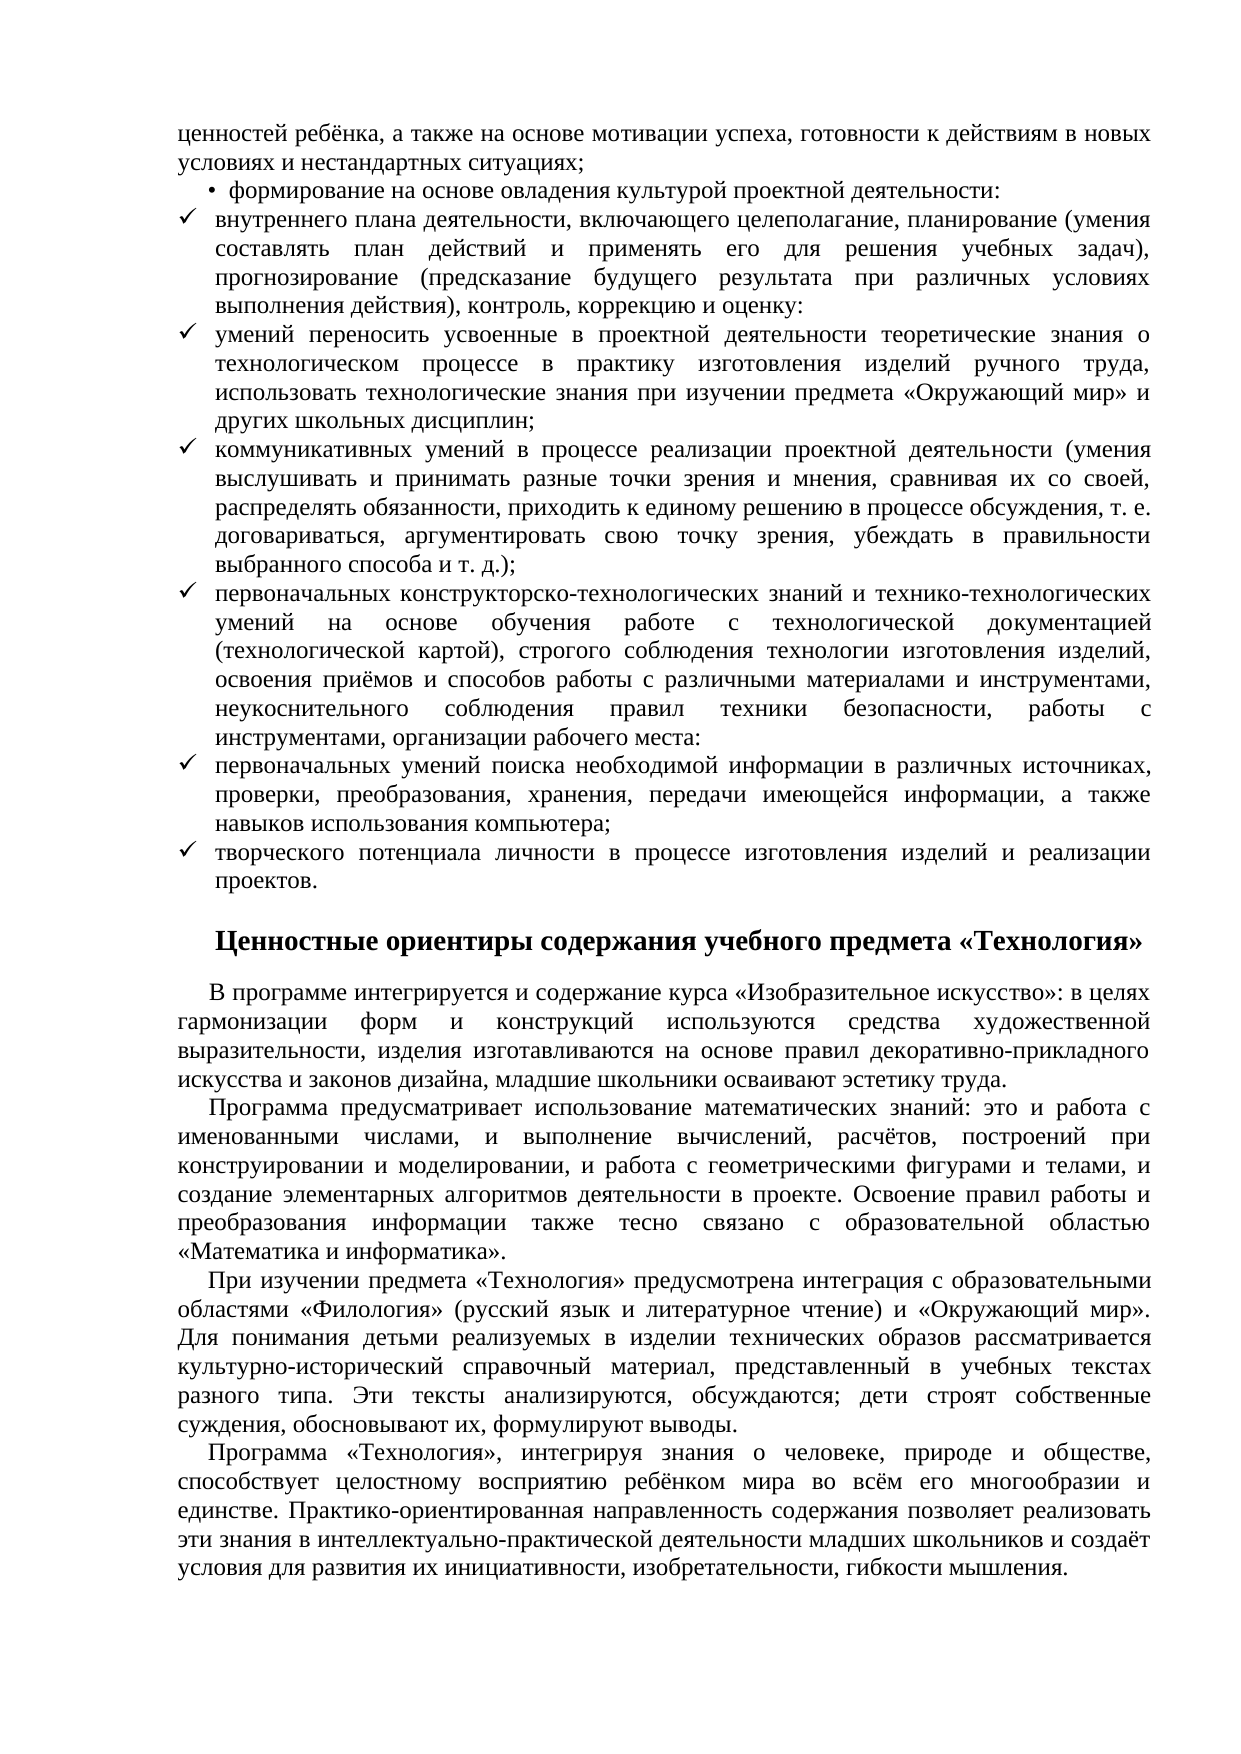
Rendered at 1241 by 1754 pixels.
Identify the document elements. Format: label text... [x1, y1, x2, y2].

list формирование на основе овладения культурой проектной деятельности: [207, 176, 1152, 204]
list первоначальных конструкторско-технологических знаний и технико-технологических умений на основе обучения работе с технологической документацией (технологической картой), строгого соблюдения технологии изготовления изделий, освоения приёмов и способов работы с различными материалами и инструментами, неукоснительного соблюдения правил техники безопасности, работы с инструментами, организации рабочего места: [177, 578, 1152, 751]
text Программа «Технология», интегрируя знания о человеке, природе и обществе, способствует целостному восприятию ребёнком мира во всём его многообразии и единстве. Практико-ориентированная направленность содержания позволяет реализовать эти знания в интеллектуально-практической деятельности младших школьников и создаёт условия для развития их инициативности, изобретательности, гибкости мышления. [177, 1437, 1151, 1581]
list внутреннего плана деятельности, включающего целеполагание, планирование (умения составлять план действий и применять его для решения учебных задач), прогнозирование (предсказание будущего результата при различных условиях выполнения действия), контроль, коррекцию и оценку: [177, 204, 1151, 319]
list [177, 118, 1152, 176]
text В программе интегрируется и содержание курса «Изобразительное искусство»: в целях гармонизации форм и конструкций используются средства художественной выразительности, изделия изготавливаются на основе правил декоративно-прикладного искусства и законов дизайна, младшие школьники осваивают эстетику труда. [177, 977, 1150, 1092]
text При изучении предмета «Технология» предусмотрена интеграция с образовательными областями «Филология» (русский язык и литературное чтение) и «Окружающий мир». Для понимания детьми реализуемых в изделии технических образов рассматривается культурно-исторический справочный материал, представленный в учебных текстах разного типа. Эти тексты анализируются, обсуждаются; дети строят собственные суждения, обосновывают их, формулируют выводы. [177, 1265, 1152, 1437]
list творческого потенциала личности в процессе изготовления изделий и реализации проектов. [177, 837, 1152, 894]
list умений переносить усвоенные в проектной деятельности теоретические знания о технологическом процессе в практику изготовления изделий ручного труда, использовать технологические знания при изучении предмета «Окружающий мир» и других школьных дисциплин; [177, 319, 1150, 434]
text Программа предусматривает использование математических знаний: это и работа с именованными числами, и выполнение вычислений, расчётов, построений при конструировании и моделировании, и работа с геометрическими фигурами и телами, и создание элементарных алгоритмов деятельности в проекте. Освоение правил работы и преобразования информации также тесно связано с образовательной областью «Математика и информатика». [177, 1092, 1151, 1265]
list коммуникативных умений в процессе реализации проектной деятельности (умения выслушивать и принимать разные точки зрения и мнения, сравнивая их со своей, распределять обязанности, приходить к единому решению в процессе обсуждения, т. е. договариваться, аргументировать свою точку зрения, убеждать в правильности выбранного способа и т. д.); [177, 434, 1151, 578]
list Ценностные ориентиры содержания учебного предмета «Технология» [215, 923, 1152, 957]
list первоначальных умений поиска необходимой информации в различных источниках, проверки, преобразования, хранения, передачи имеющейся информации, а также навыков использования компьютера; [177, 751, 1152, 837]
